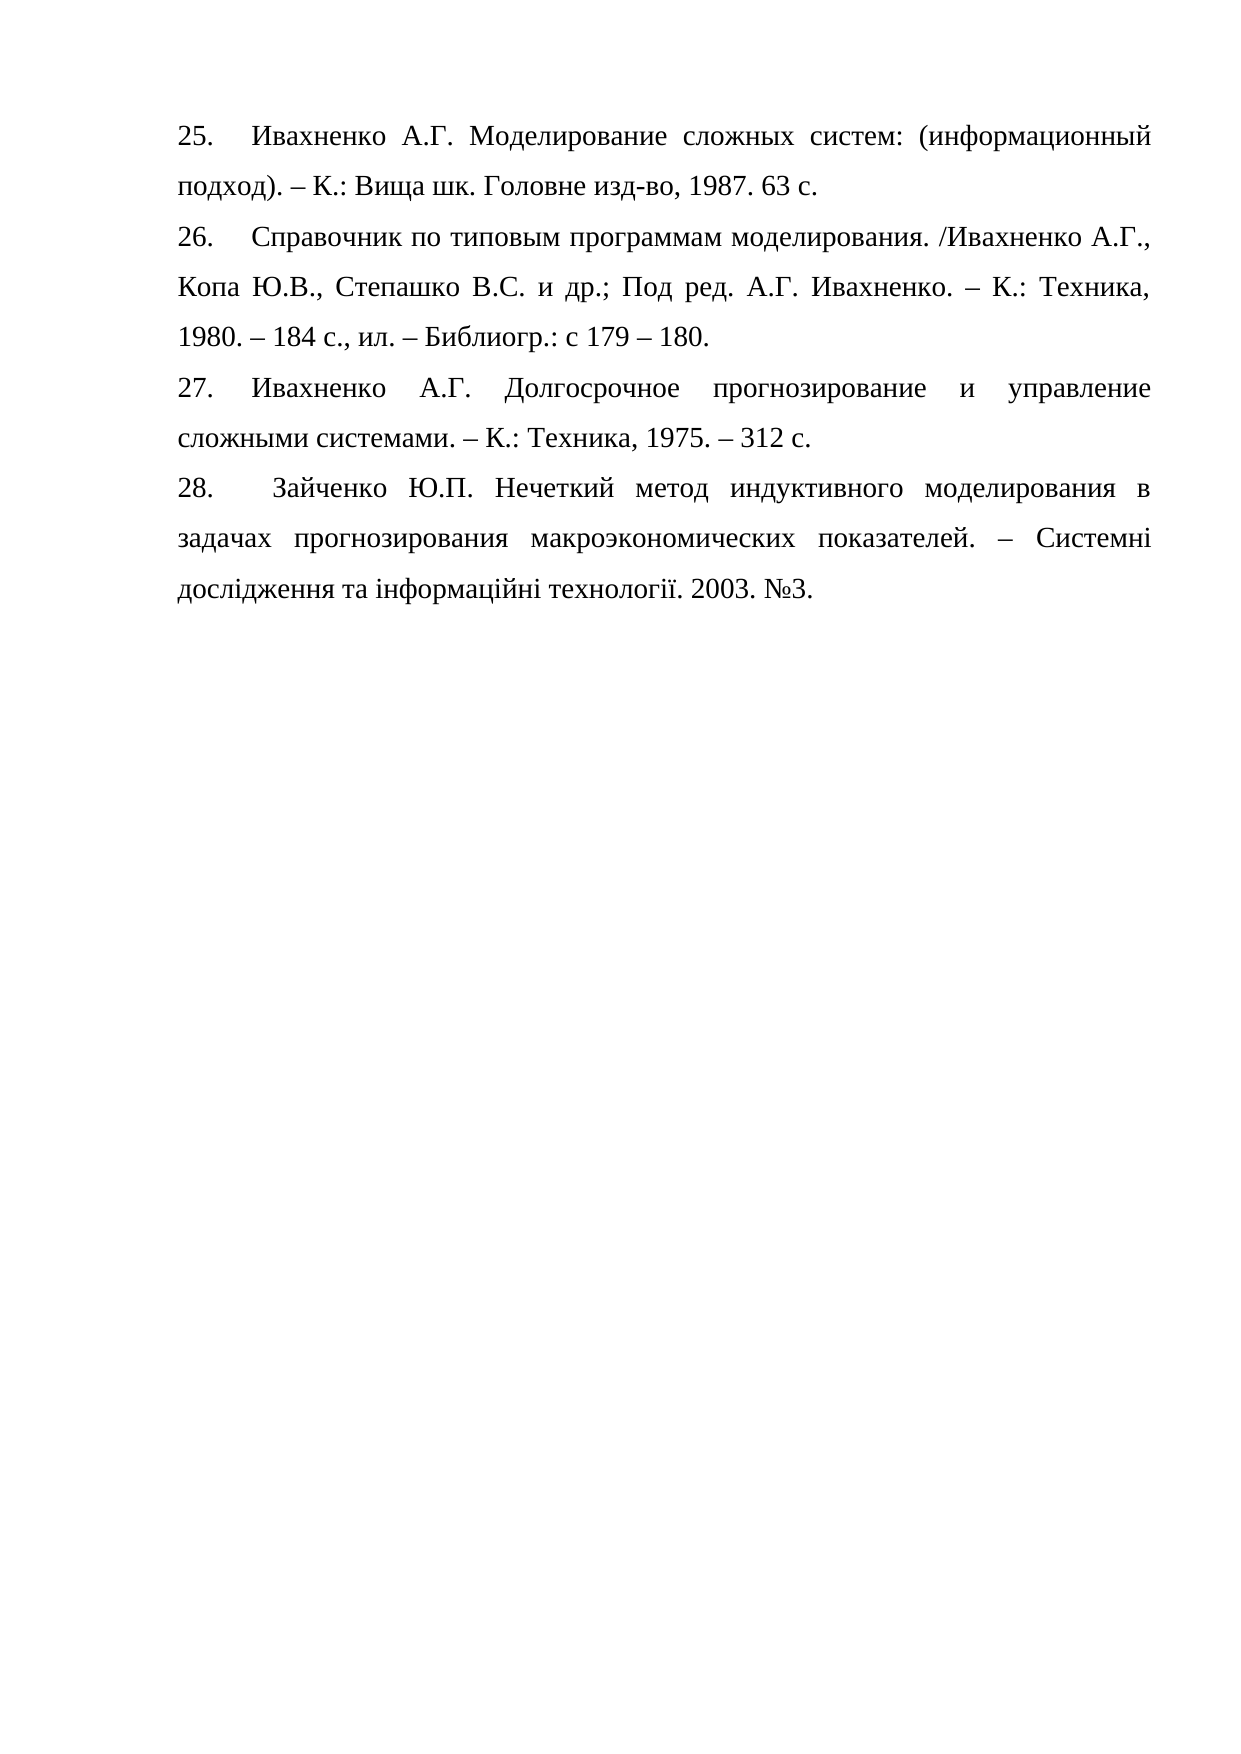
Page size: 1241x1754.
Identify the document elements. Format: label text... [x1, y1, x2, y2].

list Справочник по типовым программам моделирования. /Ивахненко А.Г., Копа Ю.В., Степашко В.С. и др.; Под ред. А.Г. Ивахненко. – К.: Техника, 1980. – 184 с., ил. – Библиогр.: с 179 – 180. [177, 219, 1152, 353]
list Ивахненко А.Г. Моделирование сложных систем: (информационный подход). – К.: Вища шк. Головне изд-во, 1987. 63 с. [177, 118, 1152, 202]
list Зайченко Ю.П. Нечеткий метод индуктивного моделирования в задачах прогнозирования макроэкономических показателей. – Системні дослідження та інформаційні технології. 2003. №3. [177, 470, 1152, 604]
list Ивахненко А.Г. Долгосрочное прогнозирование и управление сложными системами. – К.: Техника, 1975. – 312 с. [177, 370, 1152, 453]
